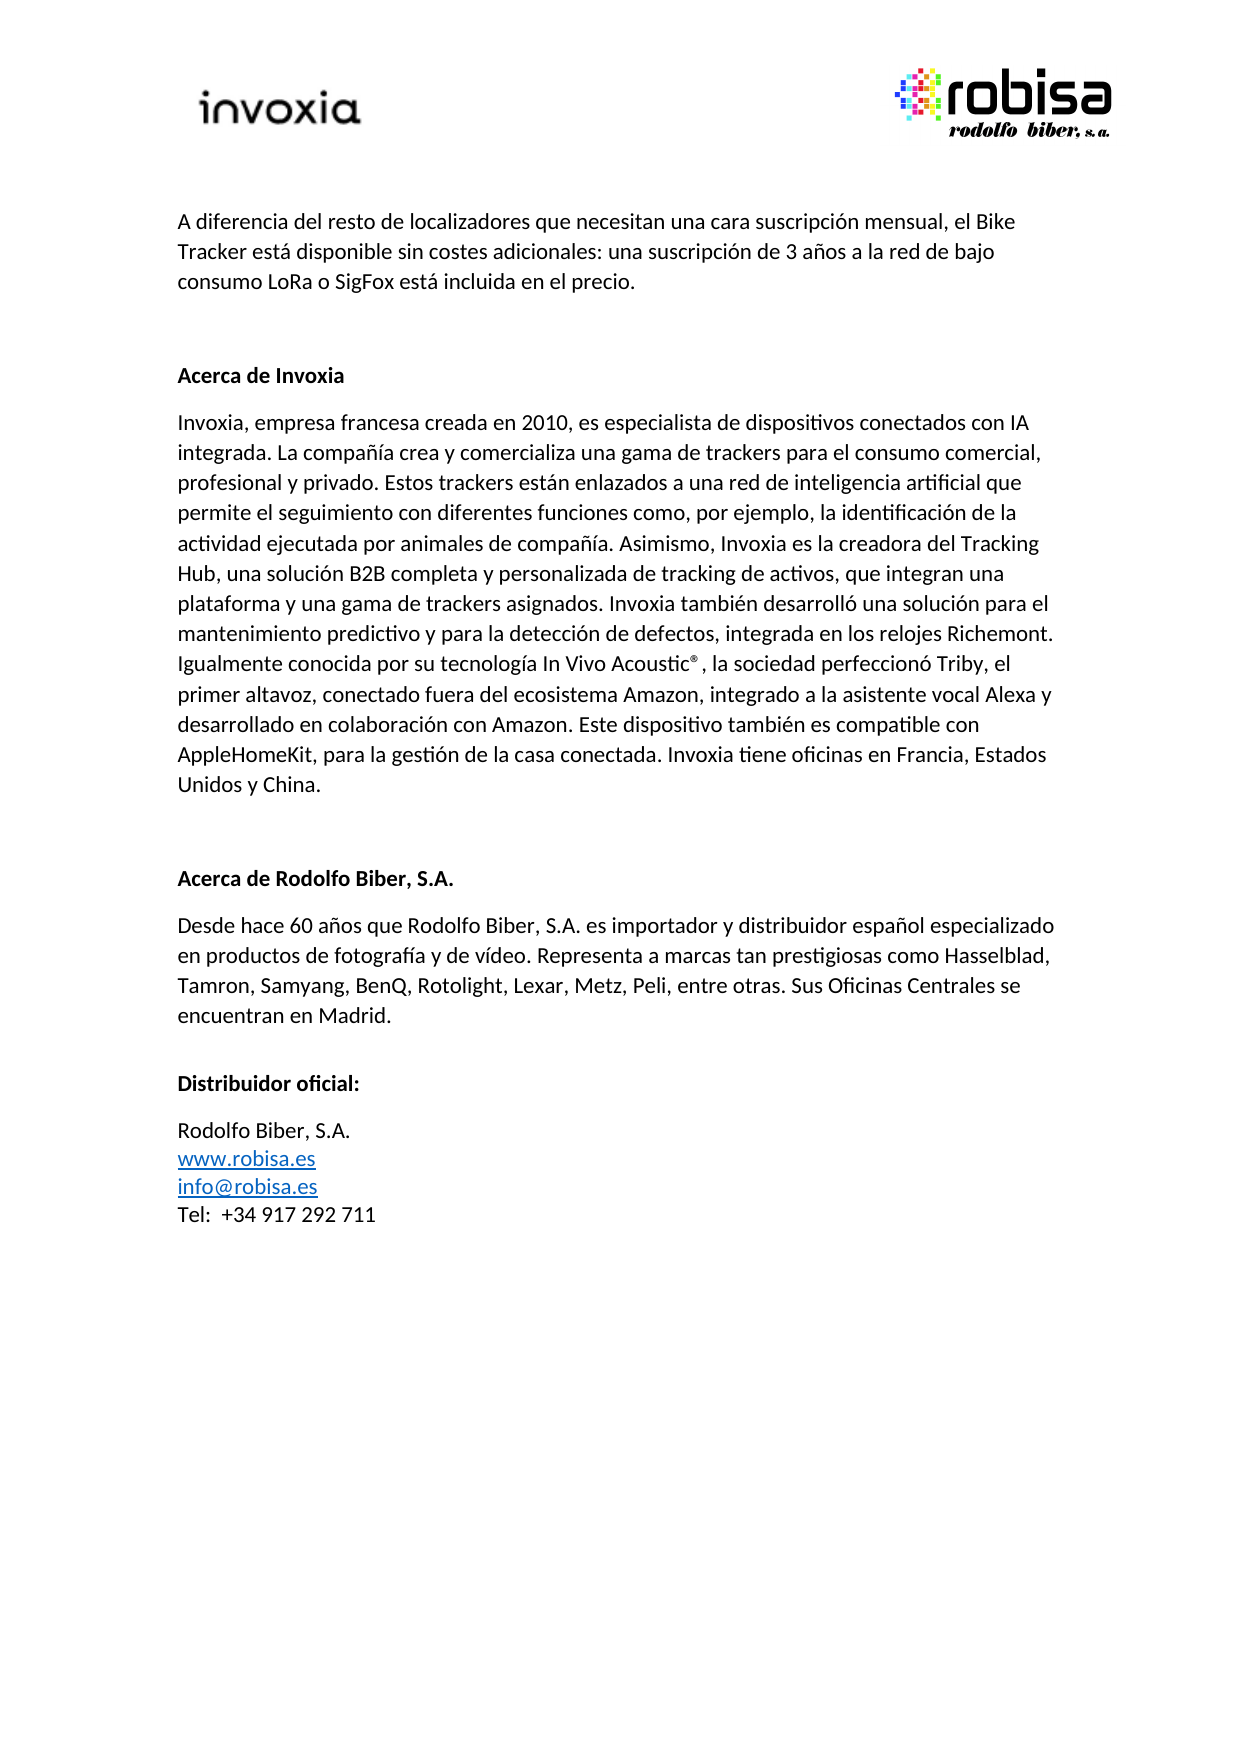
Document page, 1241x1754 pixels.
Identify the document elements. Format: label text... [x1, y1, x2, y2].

text Invoxia, empresa francesa creada en 2010, es especialista de dispositivos conectados con IA integrada. La compañía crea y comercializa una gama de trackers para el consumo comercial, profesional y privado. Estos trackers están enlazados a una red de inteligencia artificial que permite el seguimiento con diferentes funciones como, por ejemplo, la identificación de la actividad ejecutada por animales de compañía. Asimismo, Invoxia es la creadora del Tracking Hub, una solución B2B completa y personalizada de tracking de activos, que integran una plataforma y una gama de trackers asignados. Invoxia también desarrolló una solución para el mantenimiento predictivo y para la detección de defectos, integrada en los relojes Richemont. Igualmente conocida por su tecnología In Vivo Acoustic®, la sociedad perfeccionó Triby, el primer altavoz, conectado fuera del ecosistema Amazon, integrado a la asistente vocal Alexa y desarrollado en colaboración con Amazon. Este dispositivo también es compatible con AppleHomeKit, para la gestión de la casa conectada. Invoxia tiene oficinas en Francia, Estados Unidos y China. [177, 408, 1063, 798]
text A diferencia del resto de localizadores que necesitan una cara suscripción mensual, el Bike Tracker está disponible sin costes adicionales: una suscripción de 3 años a la red de bajo consumo LoRa o SigFox está incluida en el precio. [177, 207, 1063, 295]
text Acerca de Invoxia [177, 361, 1063, 389]
text Rodolfo Biber, S.A. www.robisa.es info@robisa.es Tel: +34 917 292 711 [177, 1116, 1063, 1228]
text Desde hace 60 años que Rodolfo Biber, S.A. es importador y distribuidor español especializado en productos de fotografía y de vídeo. Representa a marcas tan prestigiosas como Hasselblad, Tamron, Samyang, BenQ, Rotolight, Lexar, Metz, Peli, entre otras. Sus Oficinas Centrales se encuentran en Madrid. [177, 911, 1063, 1029]
text Distribuidor oficial: [177, 1069, 1063, 1097]
picture [879, 65, 1127, 146]
text Acerca de Rodolfo Biber, S.A. [177, 864, 1063, 892]
